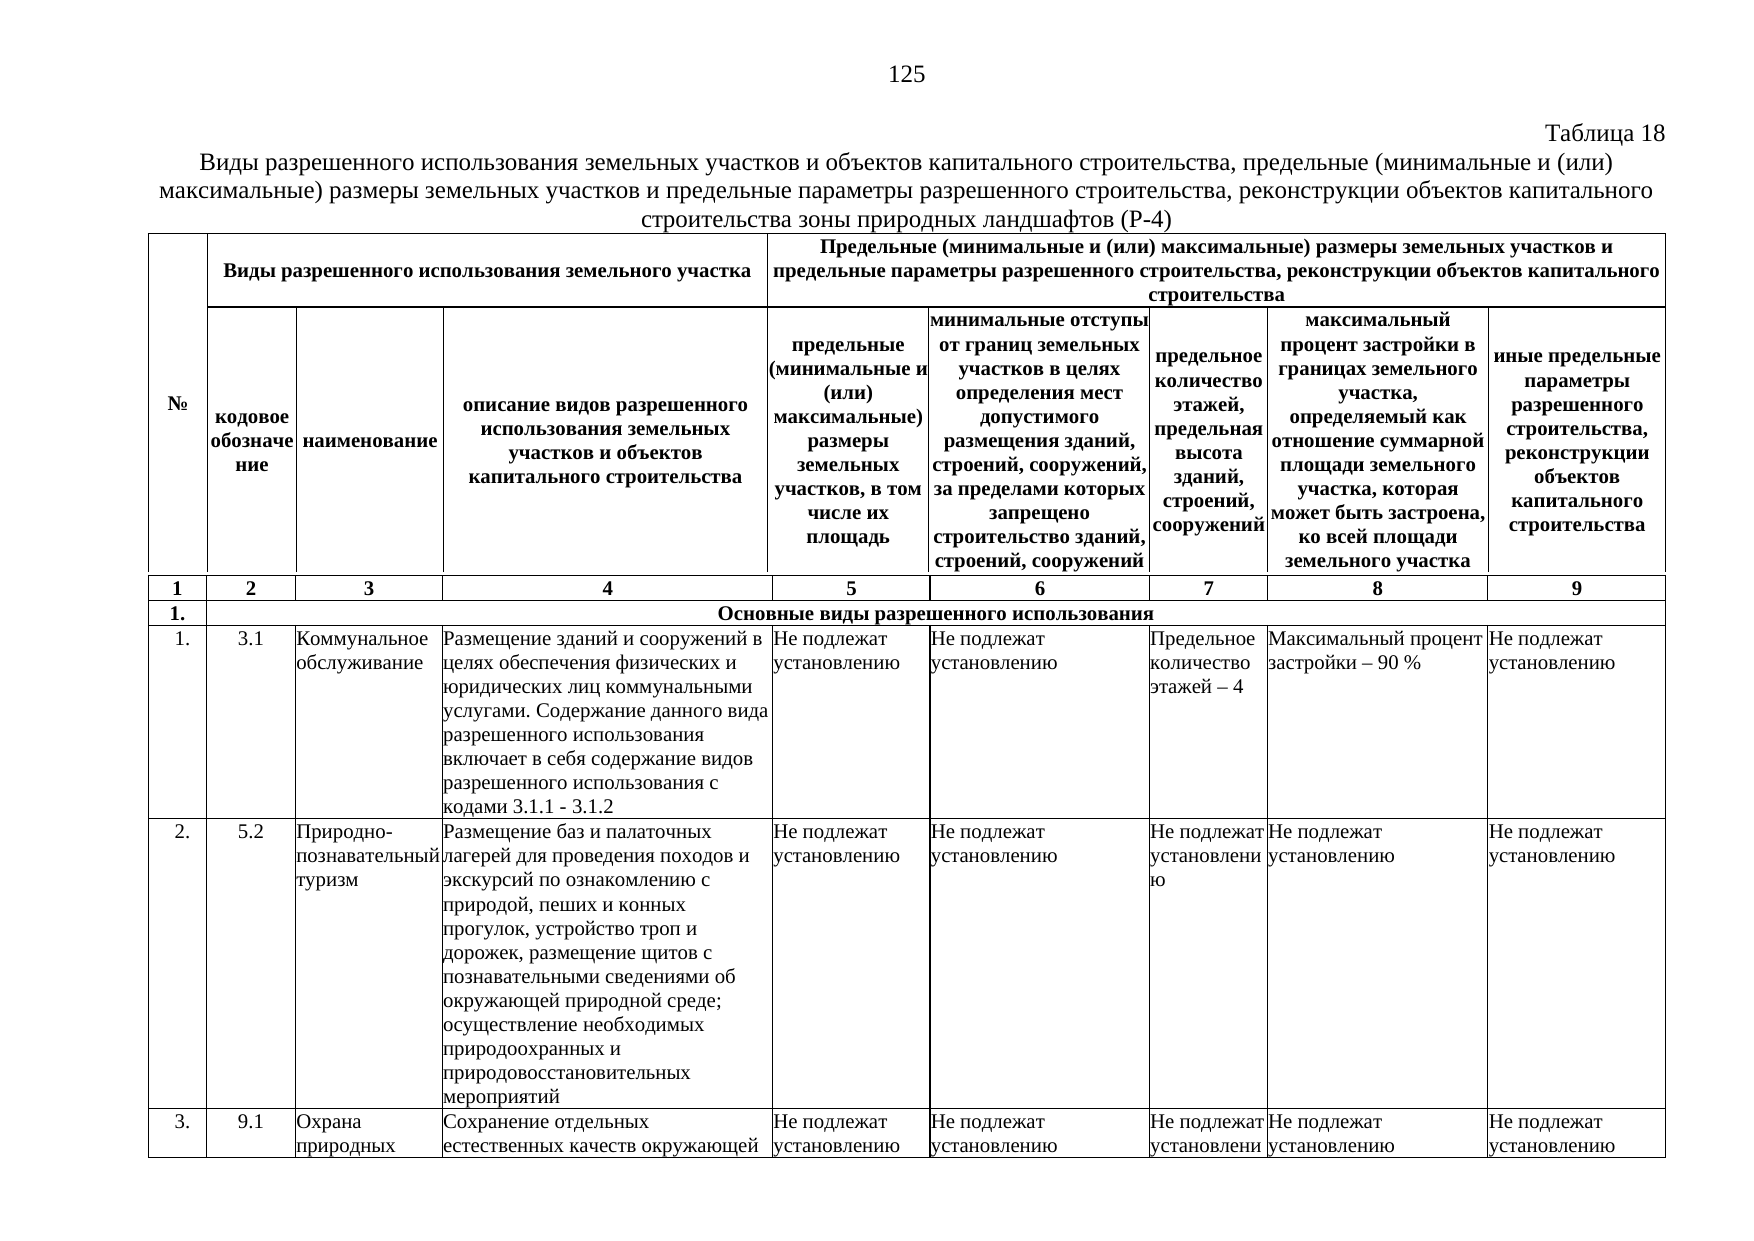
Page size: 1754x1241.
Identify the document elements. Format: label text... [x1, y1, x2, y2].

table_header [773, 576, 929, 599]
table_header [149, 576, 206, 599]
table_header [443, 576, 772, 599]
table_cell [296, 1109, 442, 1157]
text Виды разрешенного использования земельных участков и объектов капитального строительства, предельные (минимальные и (или) максимальные) размеры земельных участков и предельные параметры разрешенного строительства, реконструкции объектов капитального строительства зоны природных ландшафтов (Р-4) [148, 147, 1665, 233]
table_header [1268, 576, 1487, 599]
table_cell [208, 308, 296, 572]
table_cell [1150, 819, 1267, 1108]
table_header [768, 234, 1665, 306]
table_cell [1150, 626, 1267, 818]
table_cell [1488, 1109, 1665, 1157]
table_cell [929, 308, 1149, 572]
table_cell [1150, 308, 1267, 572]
text Таблица 18 [148, 118, 1665, 147]
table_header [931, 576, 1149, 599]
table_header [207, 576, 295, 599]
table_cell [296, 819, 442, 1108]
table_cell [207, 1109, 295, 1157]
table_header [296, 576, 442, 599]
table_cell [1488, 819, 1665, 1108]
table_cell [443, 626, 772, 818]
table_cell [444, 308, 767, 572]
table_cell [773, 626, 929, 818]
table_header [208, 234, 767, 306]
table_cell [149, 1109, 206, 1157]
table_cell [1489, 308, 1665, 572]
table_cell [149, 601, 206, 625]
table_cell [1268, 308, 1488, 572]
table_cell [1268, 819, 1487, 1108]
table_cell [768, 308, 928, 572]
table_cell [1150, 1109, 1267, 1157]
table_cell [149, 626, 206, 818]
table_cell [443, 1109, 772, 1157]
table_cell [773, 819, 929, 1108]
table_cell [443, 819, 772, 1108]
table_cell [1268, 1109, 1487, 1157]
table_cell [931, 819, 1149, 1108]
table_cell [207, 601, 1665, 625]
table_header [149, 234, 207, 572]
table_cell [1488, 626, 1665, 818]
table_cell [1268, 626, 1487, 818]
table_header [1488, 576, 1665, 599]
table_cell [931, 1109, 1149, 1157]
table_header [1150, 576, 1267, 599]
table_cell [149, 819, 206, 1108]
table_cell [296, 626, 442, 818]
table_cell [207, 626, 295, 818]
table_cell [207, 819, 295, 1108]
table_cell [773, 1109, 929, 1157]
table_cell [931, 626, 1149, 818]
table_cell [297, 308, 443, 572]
